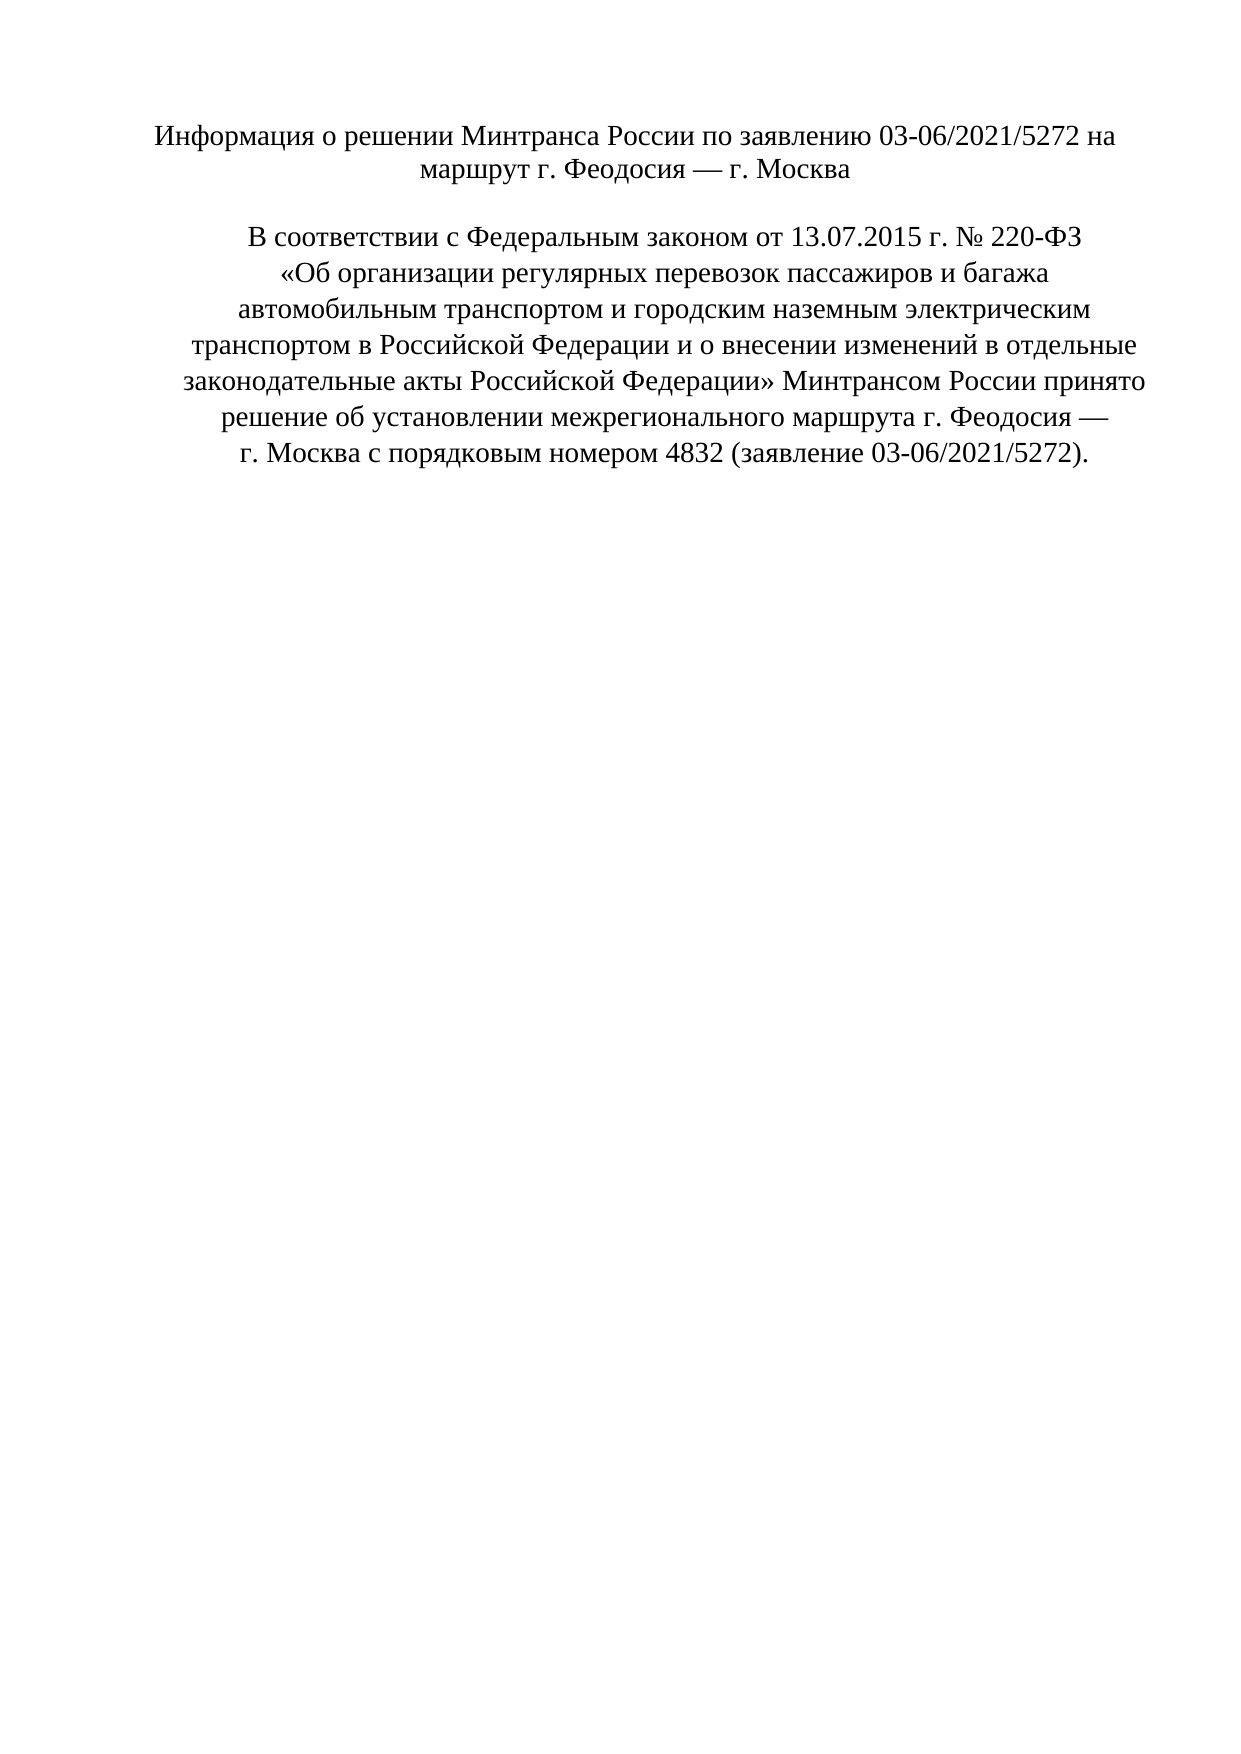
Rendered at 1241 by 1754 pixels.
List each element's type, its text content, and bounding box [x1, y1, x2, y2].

text Информация о решении Минтранса России по заявлению 03-06/2021/5272 на маршрут г. Феодосия — г. Москва [118, 118, 1152, 185]
text В соответствии с Федеральным законом от 13.07.2015 г. № 220-ФЗ «Об организации регулярных перевозок пассажиров и багажа автомобильным транспортом и городским наземным электрическим транспортом в Российской Федерации и о внесении изменений в отдельные законодательные акты Российской Федерации» Минтрансом России принято решение об установлении межрегионального маршрута г. Феодосия — г. Москва с порядковым номером 4832 (заявление 03-06/2021/5272). [177, 219, 1152, 469]
